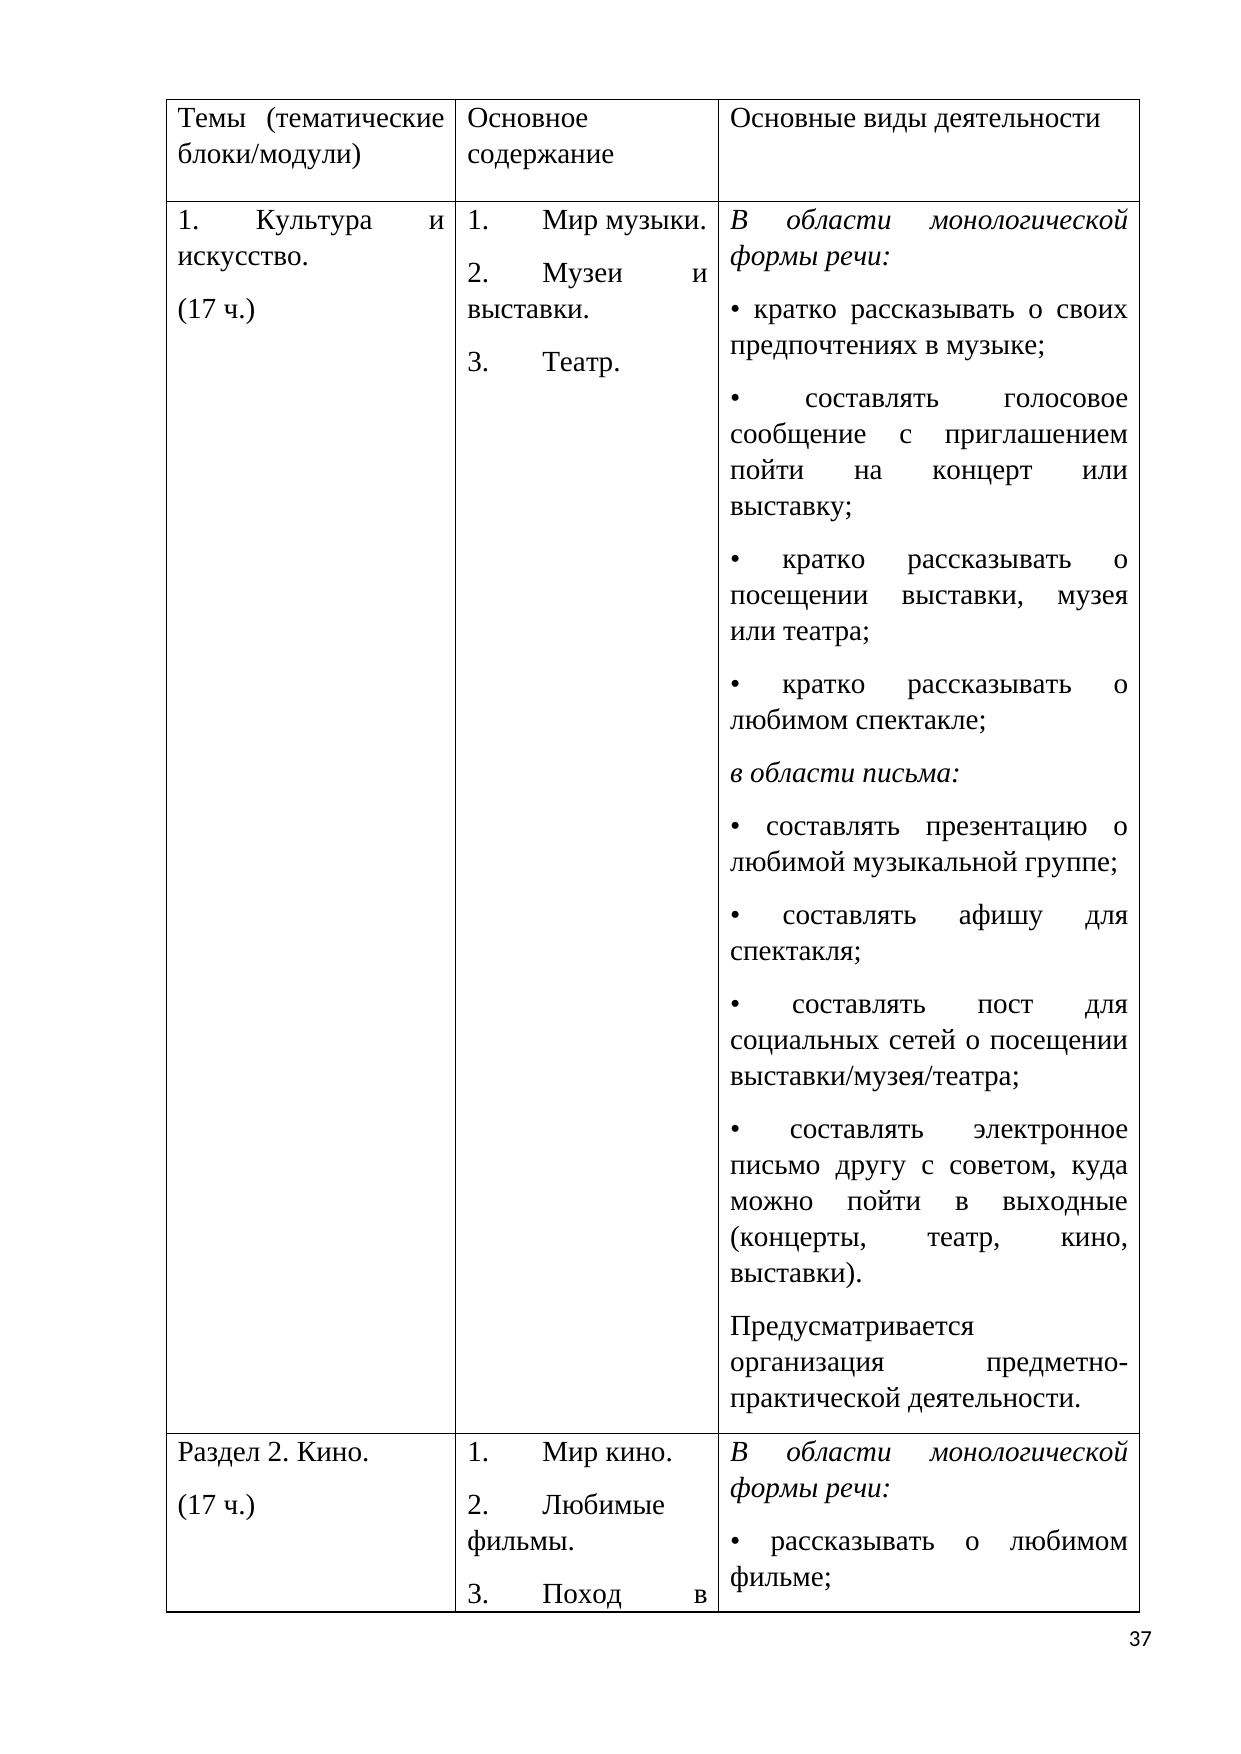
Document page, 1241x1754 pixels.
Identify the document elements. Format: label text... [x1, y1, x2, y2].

table_header Темы (тематические блоки/модули) [167, 100, 455, 201]
table_cell 1. Культура и искусство. (17 ч.) [167, 202, 455, 1433]
table_cell В области монологической формы речи: • кратко рассказывать о своих предпочтениях в музыке; • составлять голосовое сообщение с приглашением пойти на концерт или выставку; • кратко рассказывать о посещении выставки, музея или театра; • кратко рассказывать о любимом спектакле; в области письма: • составлять презентацию о любимой музыкальной группе; • составлять афишу для спектакля; • составлять пост для социальных сетей о посещении выставки/музея/театра; • составлять электронное письмо другу с советом, куда можно пойти в выходные (концерты, театр, кино, выставки). Предусматривается организация предметно-практической деятельности. [719, 202, 1139, 1433]
table_cell Мир музыки. Музеи и выставки. Театр. [456, 202, 718, 1433]
table_header Основные виды деятельности [719, 100, 1139, 201]
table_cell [456, 1434, 718, 1611]
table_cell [719, 1434, 1139, 1611]
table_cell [167, 1434, 455, 1611]
table_header Основное содержание [456, 100, 718, 201]
